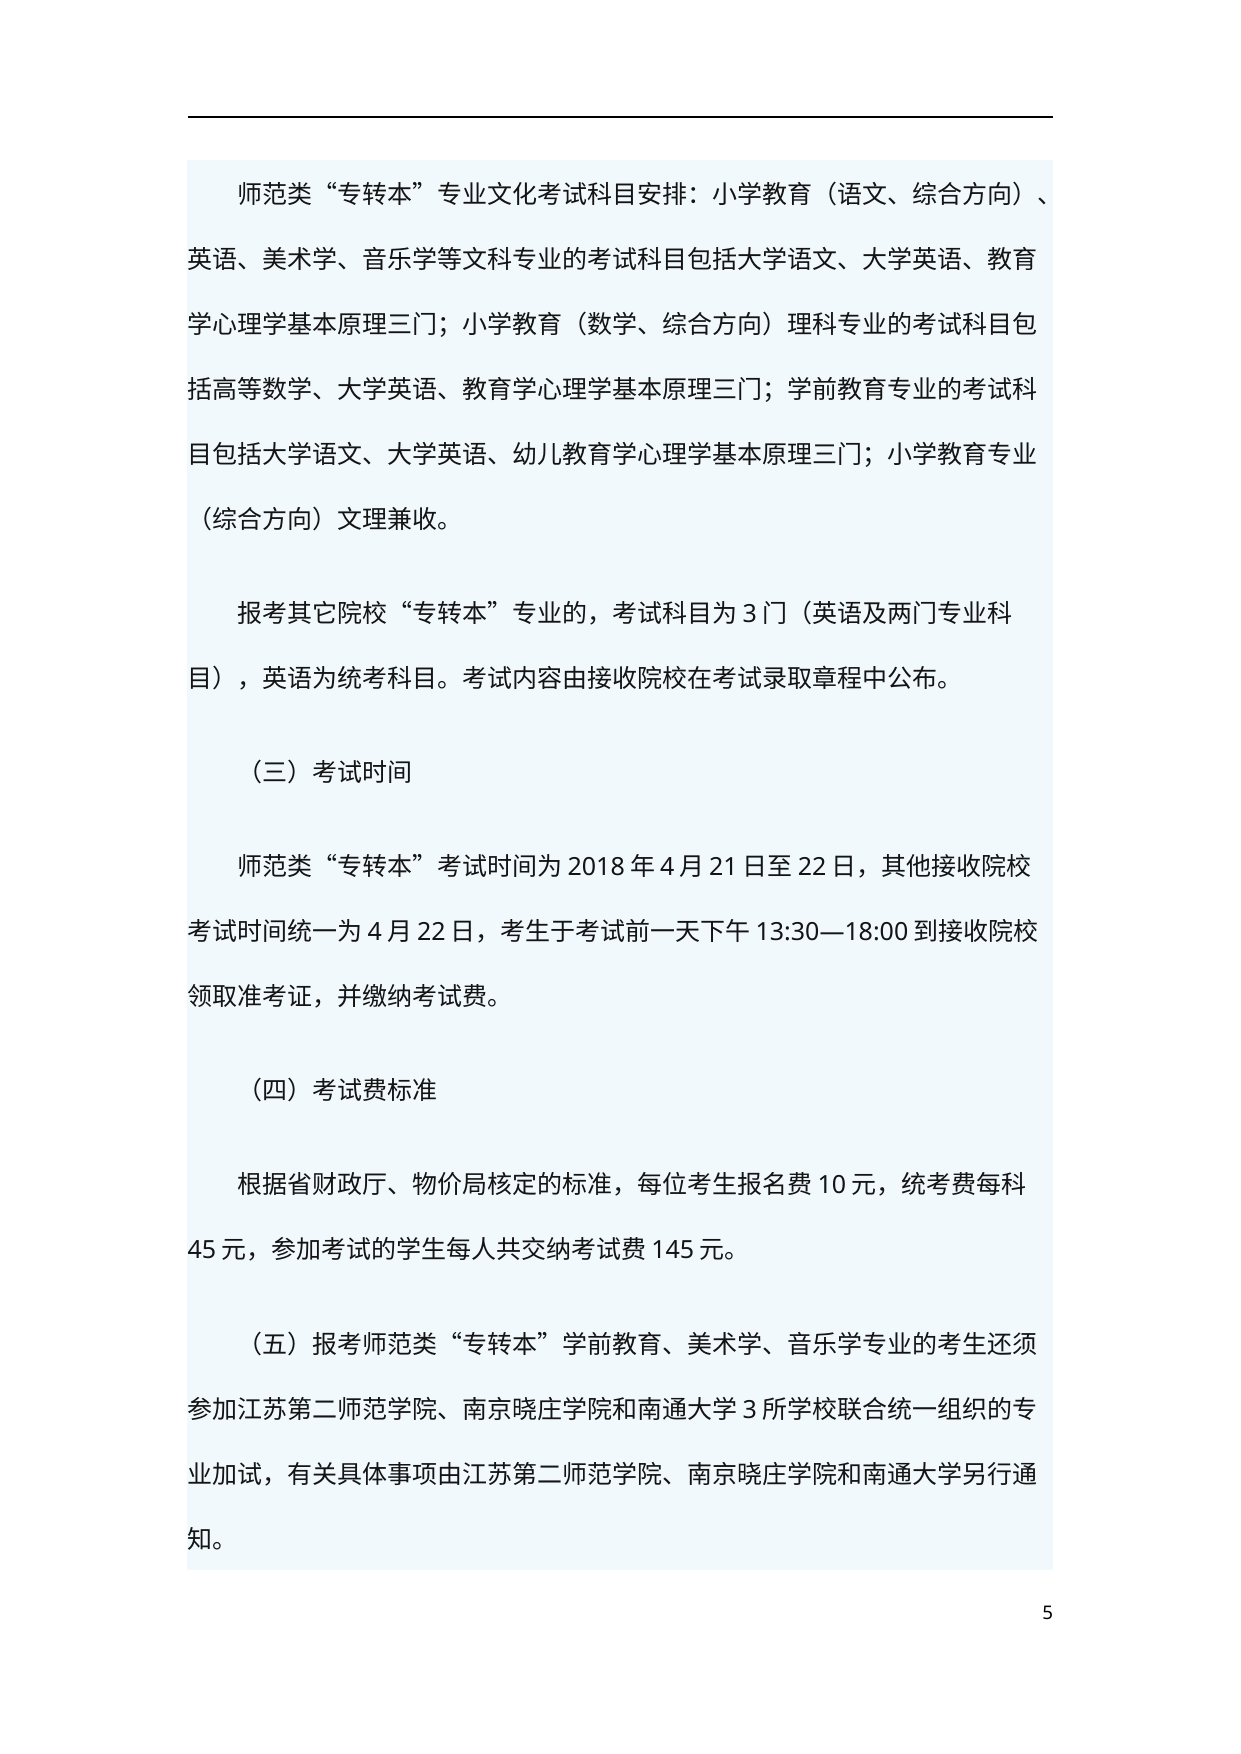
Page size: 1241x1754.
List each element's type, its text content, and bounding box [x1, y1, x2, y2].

text （五）报考师范类“专转本”学前教育、美术学、音乐学专业的考生还须参加江苏第二师范学院、南京晓庄学院和南通大学3所学校联合统一组织的专业加试，有关具体事项由江苏第二师范学院、南京晓庄学院和南通大学另行通知。 [187, 1310, 1053, 1570]
text 师范类“专转本”专业文化考试科目安排：小学教育（语文、综合方向）、英语、美术学、音乐学等文科专业的考试科目包括大学语文、大学英语、教育学心理学基本原理三门；小学教育（数学、综合方向）理科专业的考试科目包括高等数学、大学英语、教育学心理学基本原理三门；学前教育专业的考试科目包括大学语文、大学英语、幼儿教育学心理学基本原理三门；小学教育专业（综合方向）文理兼收。 [187, 160, 1053, 550]
text （四）考试费标准 [187, 1056, 1053, 1121]
text （三）考试时间 [187, 738, 1053, 803]
text 师范类“专转本”考试时间为2018年4月21日至22日，其他接收院校考试时间统一为4月22日，考生于考试前一天下午13:30—18:00到接收院校领取准考证，并缴纳考试费。 [187, 832, 1053, 1027]
text 根据省财政厅、物价局核定的标准，每位考生报名费10元，统考费每科45元，参加考试的学生每人共交纳考试费145元。 [187, 1151, 1053, 1281]
text 报考其它院校“专转本”专业的，考试科目为3门（英语及两门专业科目），英语为统考科目。考试内容由接收院校在考试录取章程中公布。 [187, 579, 1053, 709]
